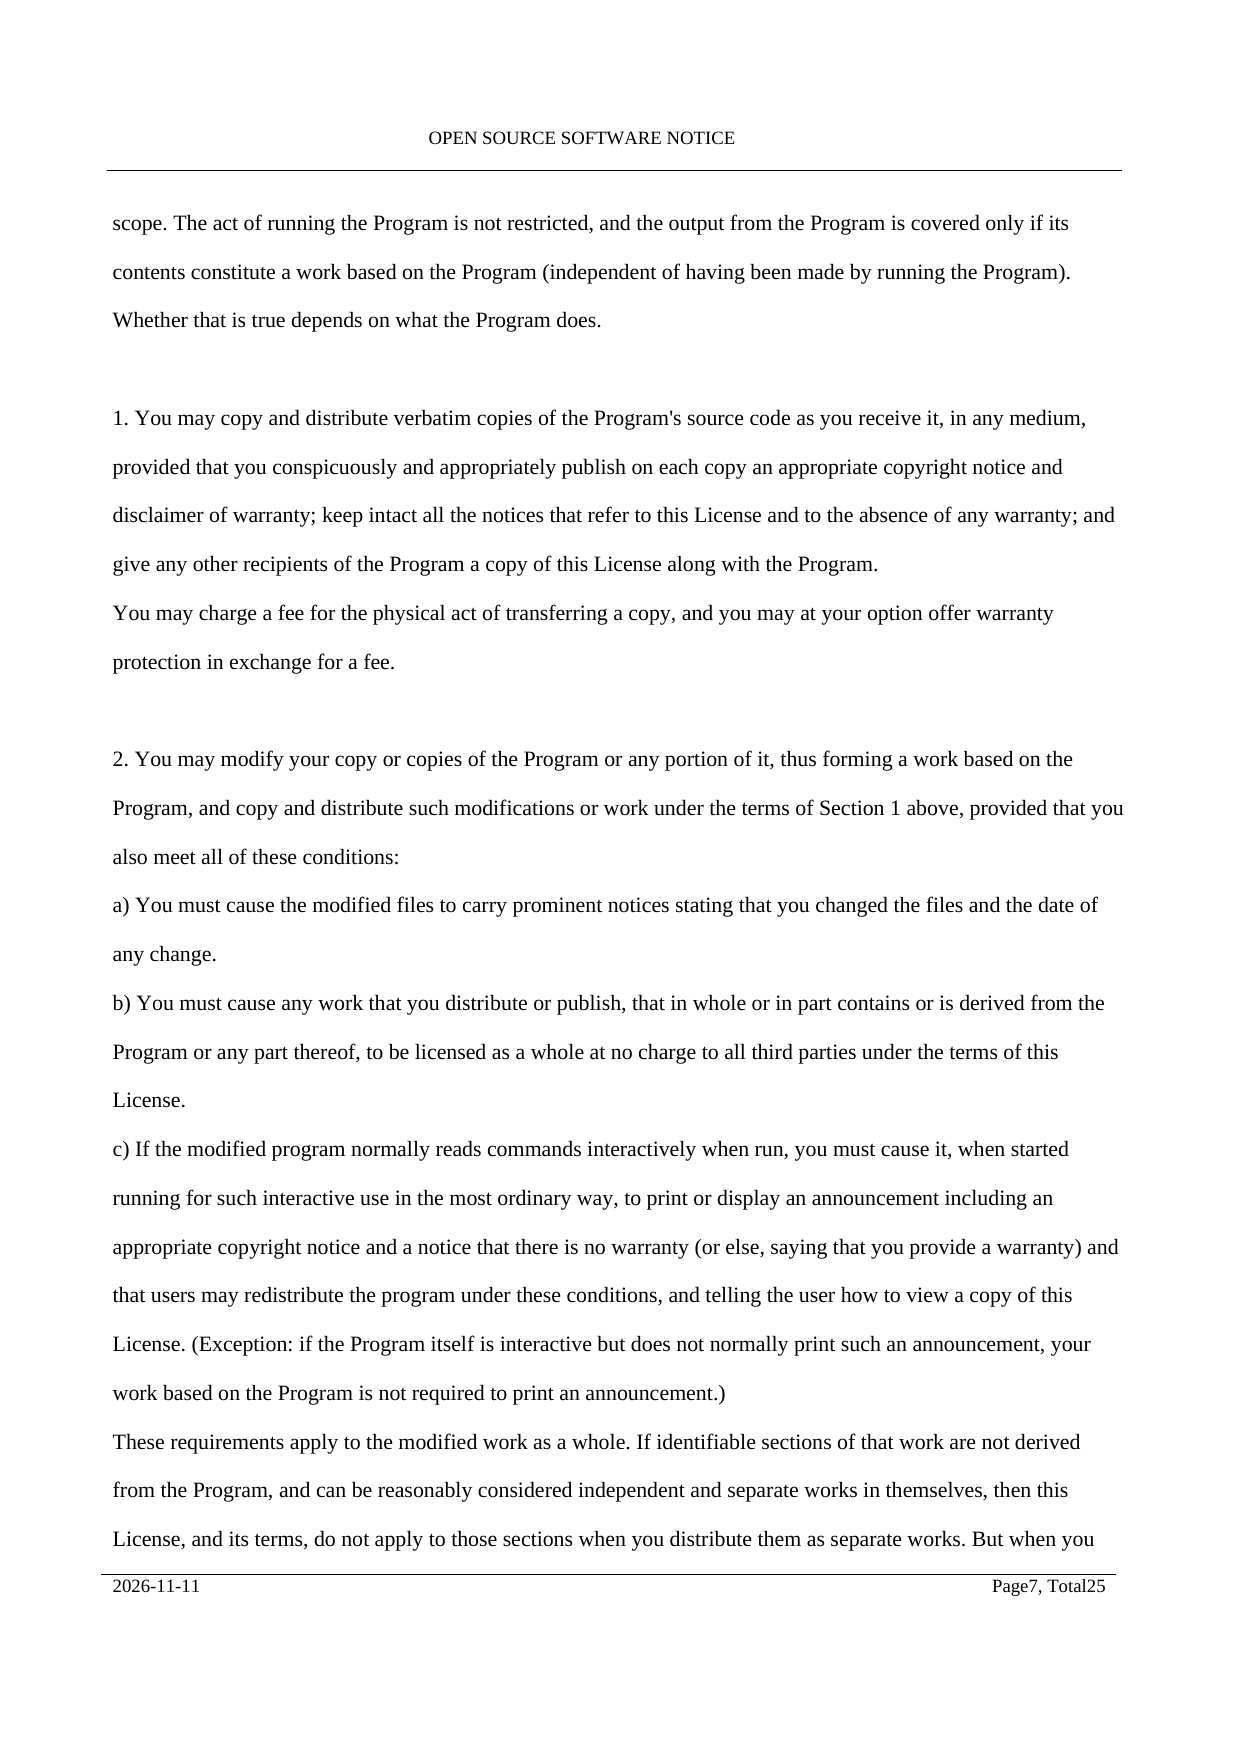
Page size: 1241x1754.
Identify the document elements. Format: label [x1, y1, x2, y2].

text [112, 206, 1128, 1555]
